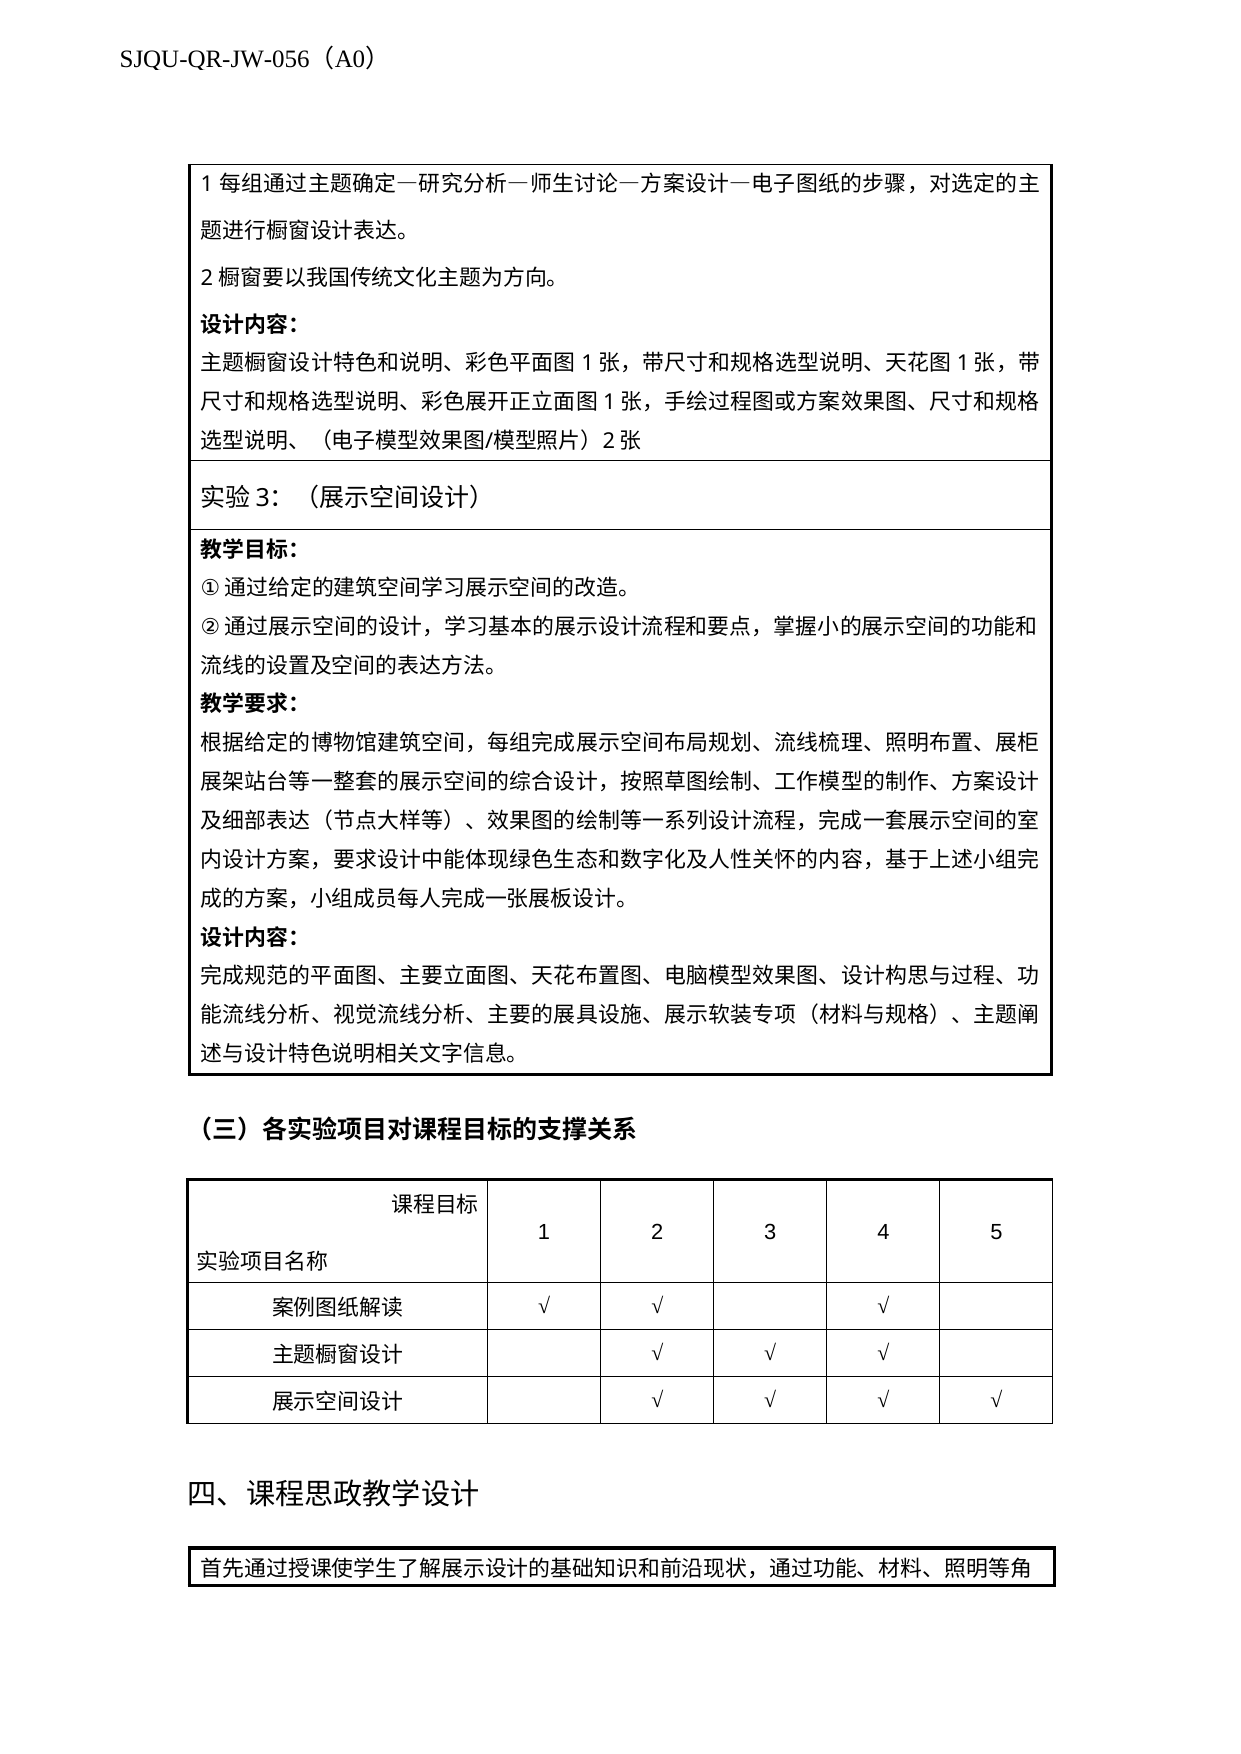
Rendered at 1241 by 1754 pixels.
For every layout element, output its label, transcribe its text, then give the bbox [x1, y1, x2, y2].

table_header 2 [601, 1181, 713, 1282]
table_cell [488, 1330, 600, 1376]
table_cell √ [488, 1283, 600, 1329]
table_cell 案例图纸解读 [189, 1283, 487, 1329]
table_cell √ [940, 1377, 1052, 1422]
table_header 1 [488, 1181, 600, 1282]
table_header 5 [940, 1181, 1052, 1282]
table_cell 展示空间设计 [189, 1377, 487, 1422]
table_cell 主题橱窗设计 [189, 1330, 487, 1376]
table_header 课程目标 实验项目名称 [189, 1181, 487, 1282]
text 四、课程思政教学设计 [187, 1457, 1053, 1525]
table_cell √ [827, 1330, 939, 1376]
table_cell √ [714, 1330, 826, 1376]
table_header 3 [714, 1181, 826, 1282]
table_cell 实验3：（展示空间设计） [191, 461, 1050, 529]
table_cell [940, 1330, 1052, 1376]
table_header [191, 1550, 1053, 1583]
table_cell √ [827, 1377, 939, 1422]
table_cell √ [601, 1283, 713, 1329]
table_cell √ [601, 1377, 713, 1422]
table_cell [714, 1283, 826, 1329]
text （三）各实验项目对课程目标的支撑关系 [187, 1093, 1053, 1161]
table_cell [488, 1377, 600, 1422]
table_cell 教学目标： ①通过给定的建筑空间学习展示空间的改造。 ②通过展示空间的设计，学习基本的展示设计流程和要点，掌握小的展示空间的功能和流线的设置及空间的表达方法。 教学要求： 根据给定的博物馆建筑空间，每组完成展示空间布局规划、流线梳理、照明布置、展柜展架站台等一整套的展示空间的综合设计，按照草图绘制、工作模型的制作、方案设计及细部表达（节点大样等）、效果图的绘制等一系列设计流程，完成一套展示空间的室内设计方案，要求设计中能体现绿色生态和数字化及人性关怀的内容，基于上述小组完成的方案，小组成员每人完成一张展板设计。 设计内容： 完成规范的平面图、主要立面图、天花布置图、电脑模型效果图、设计构思与过程、功能流线分析、视觉流线分析、主要的展具设施、展示软装专项（材料与规格）、主题阐述与设计特色说明相关文字信息。 [191, 530, 1050, 1073]
table_cell √ [827, 1283, 939, 1329]
table_cell √ [601, 1330, 713, 1376]
table_cell √ [714, 1377, 826, 1422]
table_header 4 [827, 1181, 939, 1282]
table_cell [940, 1283, 1052, 1329]
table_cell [191, 165, 1050, 460]
